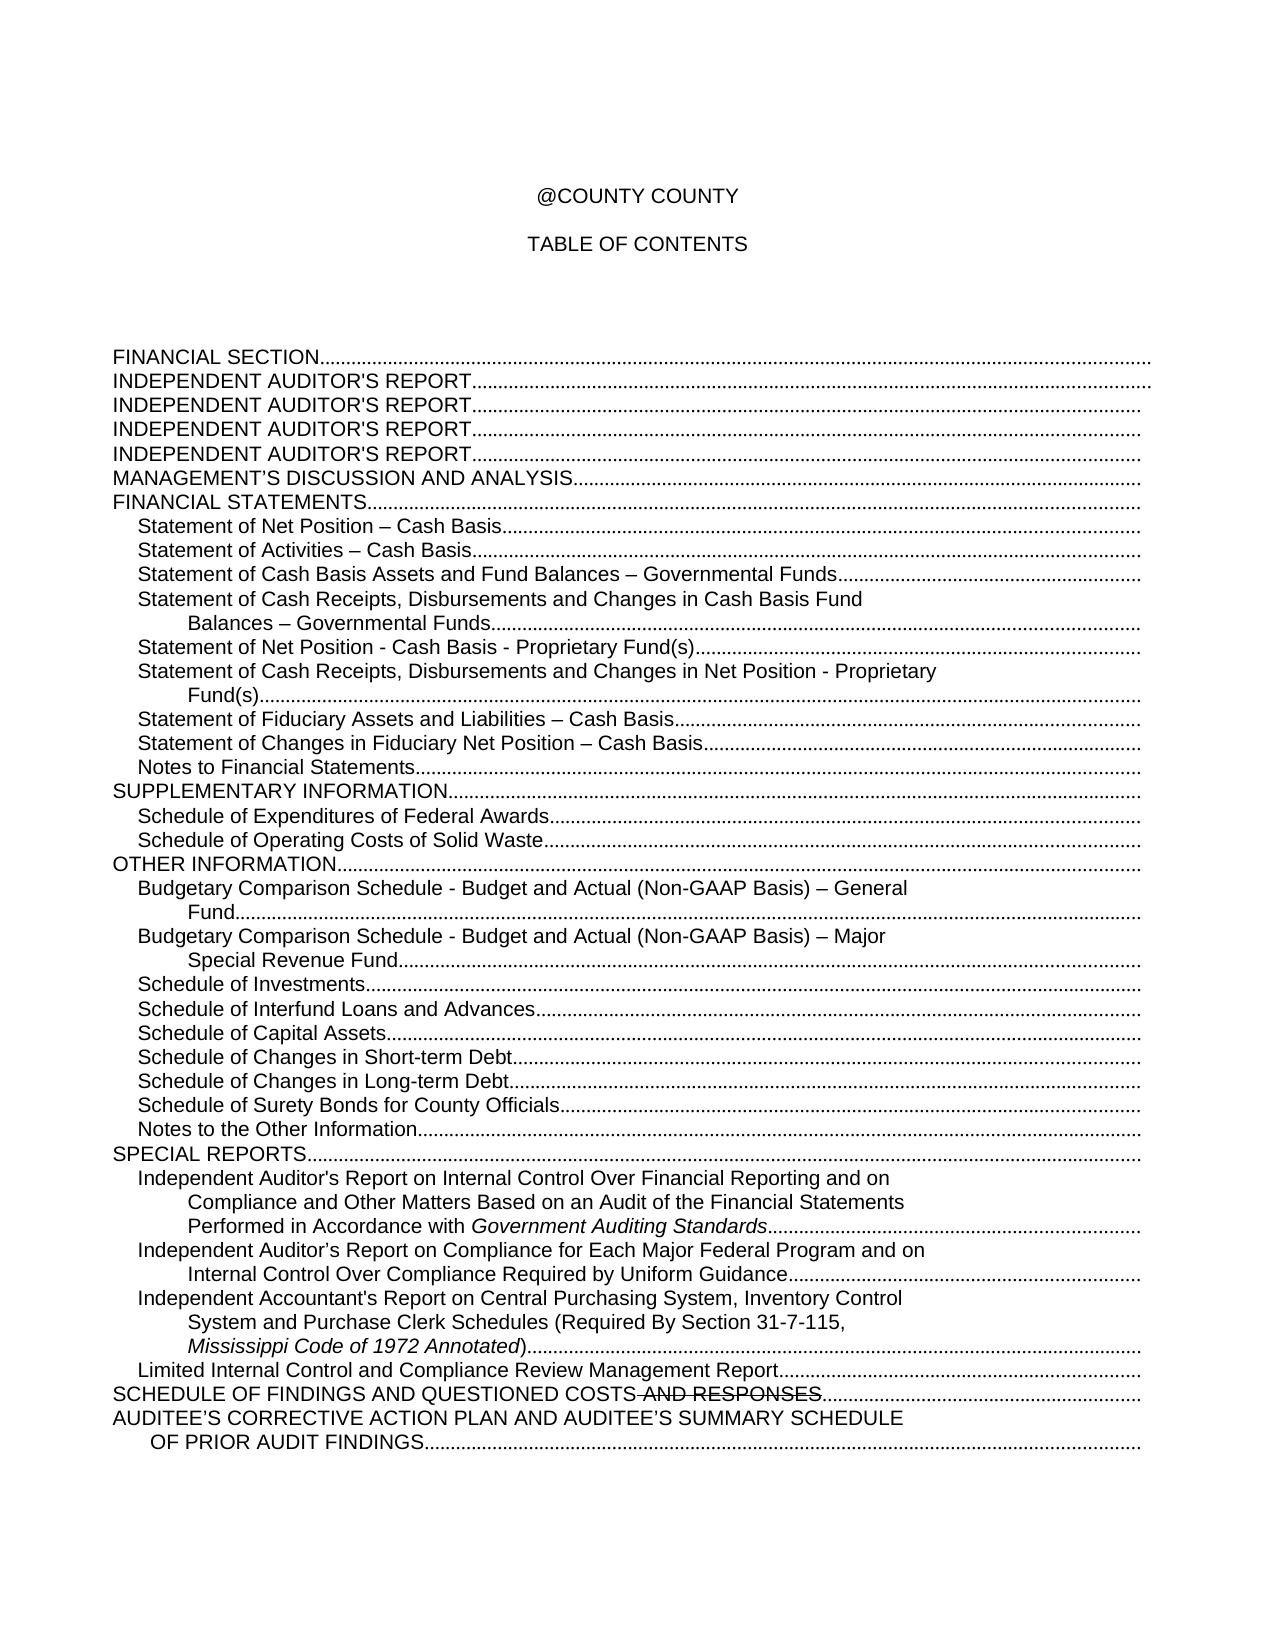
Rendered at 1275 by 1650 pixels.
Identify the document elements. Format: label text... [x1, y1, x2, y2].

text INDEPENDENT AUDITOR'S REPORT 7 [112, 369, 937, 393]
text INDEPENDENT AUDITOR'S REPORT 13 [112, 417, 937, 441]
text MANAGEMENT’S DISCUSSION AND ANALYSIS 19 [112, 466, 937, 490]
text OTHER INFORMATION 43 [112, 852, 937, 876]
text @COUNTY COUNTY [112, 184, 1162, 208]
text SPECIAL REPORTS 56 [112, 1141, 937, 1166]
text INDEPENDENT AUDITOR'S REPORT 10 [112, 393, 937, 417]
text Statement of Cash Receipts, Disbursements and Changes in Cash Basis Fund Balances – Governmental Funds 24 [137, 586, 937, 634]
text Statement of Activities – Cash Basis 22 [137, 538, 937, 562]
text Budgetary Comparison Schedule - Budget and Actual (Non-GAAP Basis) – Major Special Revenue Fund 45 [137, 924, 937, 972]
text Schedule of Investments 46 [137, 972, 937, 996]
text Statement of Net Position – Cash Basis 21 [137, 514, 937, 538]
text Schedule of Expenditures of Federal Awards 41 [137, 803, 937, 828]
text Schedule of Interfund Loans and Advances 47 [137, 996, 937, 1021]
text Statement of Cash Receipts, Disbursements and Changes in Net Position - Proprietary Fund(s) 26 [137, 659, 937, 707]
text Independent Auditor's Report on Internal Control Over Financial Reporting and on Compliance and Other Matters Based on an Audit of the Financial Statements Performed in Accordance with Government Auditing Standards 57 [137, 1166, 937, 1238]
text Schedule of Changes in Short-term Debt 50 [137, 1045, 937, 1069]
text FINANCIAL STATEMENTS 20 [112, 490, 937, 514]
text Schedule of Operating Costs of Solid Waste 42 [137, 828, 937, 852]
text SUPPLEMENTARY INFORMATION 40 [112, 779, 937, 803]
text TABLE OF CONTENTS [112, 232, 1162, 256]
text Schedule of Changes in Long-term Debt 51 [137, 1069, 937, 1093]
text Independent Accountant's Report on Central Purchasing System, Inventory Control System and Purchase Clerk Schedules (Required By Section 31-7-115, Mississippi Code of 1972 Annotated) 68 [137, 1286, 937, 1358]
text Schedule of Surety Bonds for County Officials 52 [137, 1093, 937, 1117]
text AUDITEE’S CORRECTIVE ACTION PLAN AND AUDITEE’S SUMMARY SCHEDULE OF PRIOR AUDIT FINDINGS 82 [112, 1406, 937, 1454]
text Budgetary Comparison Schedule - Budget and Actual (Non-GAAP Basis) – General Fund 44 [137, 876, 937, 924]
text FINANCIAL SECTION 6 [112, 345, 937, 369]
text INDEPENDENT AUDITOR'S REPORT 16 [112, 441, 937, 466]
text Notes to the Other Information 53 [137, 1117, 937, 1141]
text Schedule of Capital Assets 49 [137, 1021, 937, 1045]
text Statement of Cash Basis Assets and Fund Balances – Governmental Funds 23 [137, 562, 937, 586]
text SCHEDULE OF FINDINGS AND QUESTIONED COSTS AND RESPONSES 77 [112, 1382, 937, 1406]
text Notes to Financial Statements 29 [137, 755, 937, 779]
text Independent Auditor’s Report on Compliance for Each Major Federal Program and on Internal Control Over Compliance Required by Uniform Guidance 61 [137, 1238, 937, 1286]
text Limited Internal Control and Compliance Review Management Report 74 [137, 1358, 937, 1382]
text Statement of Net Position - Cash Basis - Proprietary Fund(s) 25 [137, 634, 937, 659]
text Statement of Changes in Fiduciary Net Position – Cash Basis 28 [137, 731, 937, 755]
text Statement of Fiduciary Assets and Liabilities – Cash Basis 27 [137, 707, 937, 731]
